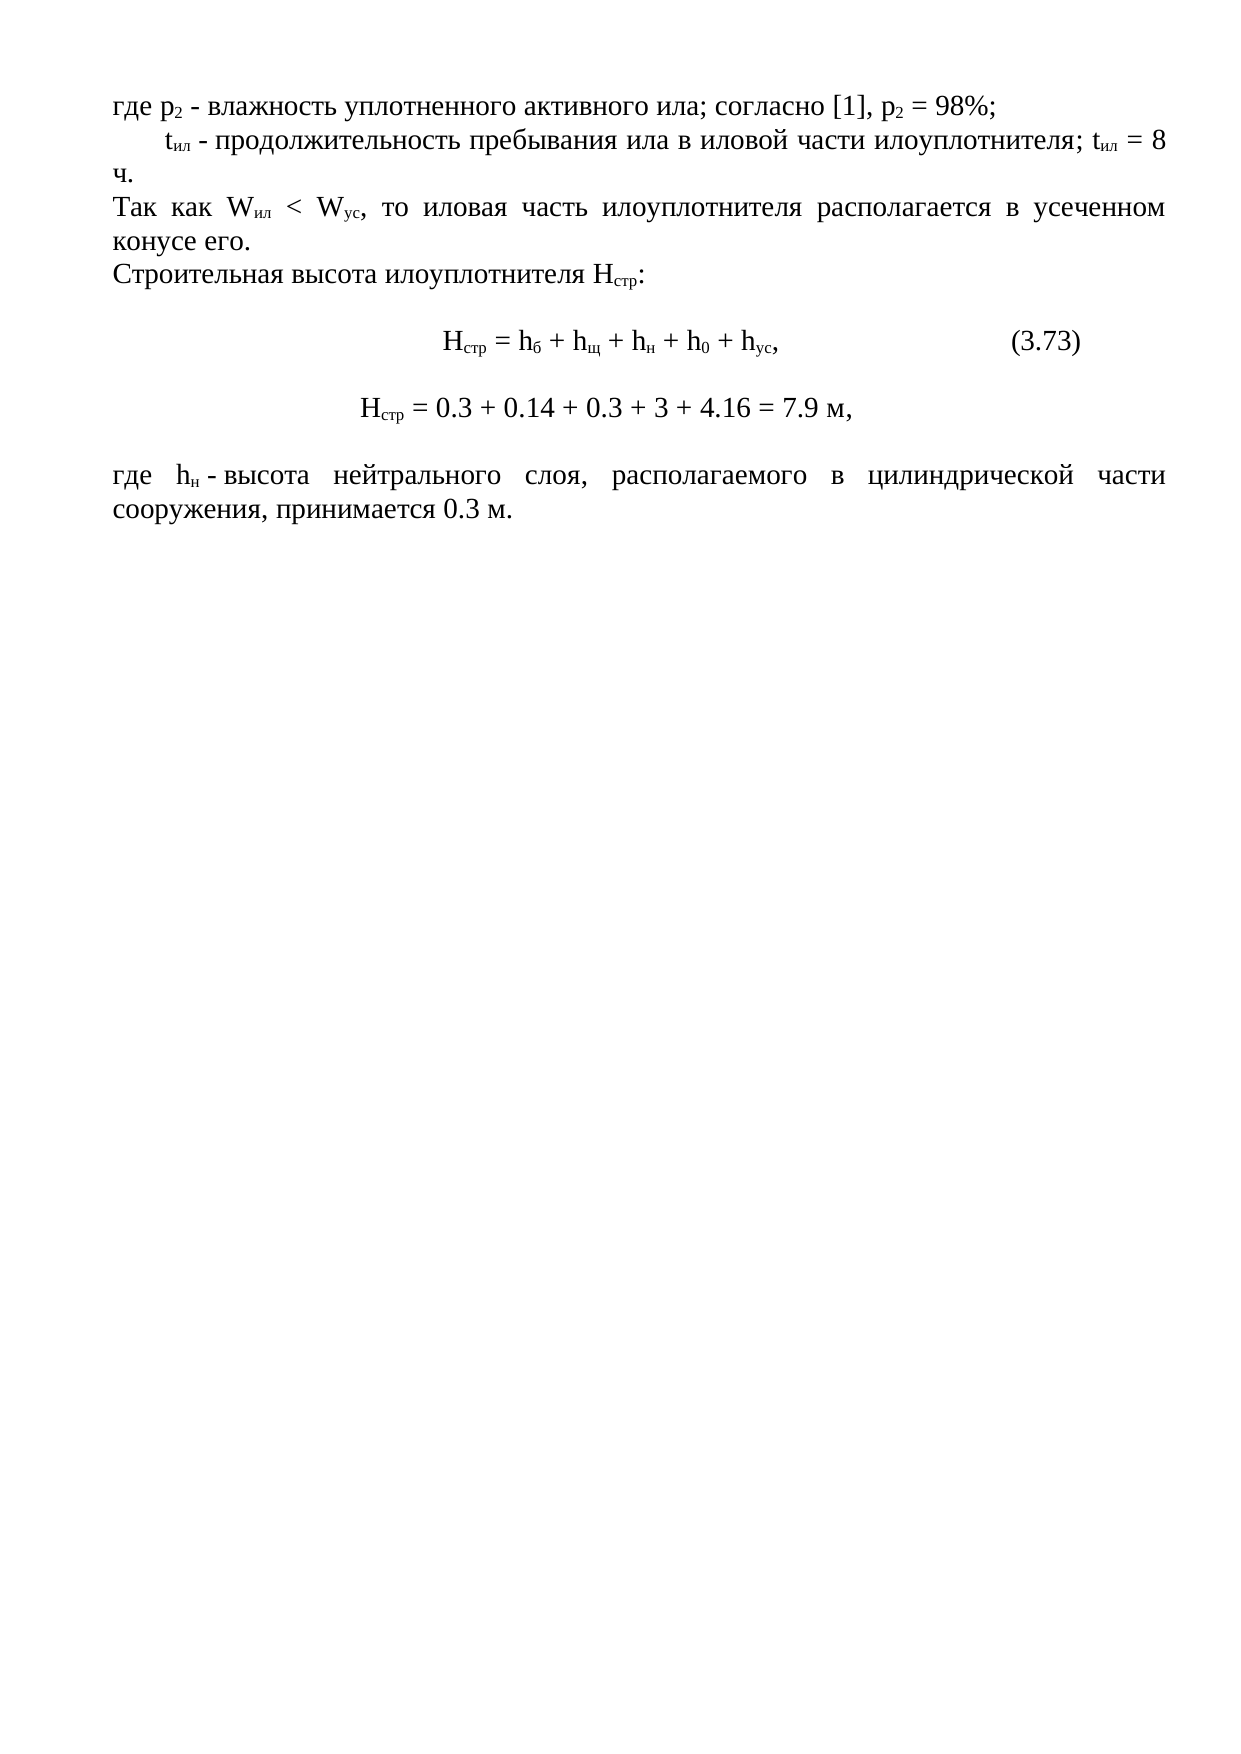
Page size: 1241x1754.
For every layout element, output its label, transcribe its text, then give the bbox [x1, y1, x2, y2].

text где p2 - влажность уплотненного активного ила; согласно [1], p2 = 98%; [112, 89, 1166, 122]
text Так как Wил < Wус, то иловая часть илоуплотнителя располагается в усеченном конусе его. [112, 189, 1166, 256]
text где hн - высота нейтрального слоя, располагаемого в цилиндрической части сооружения, принимается 0.3 м. [112, 458, 1166, 525]
text Hстр = hб + hщ + hн + h0 + hус, (3.73) [112, 323, 1166, 357]
text tил - продолжительность пребывания ила в иловой части илоуплотнителя; tил = 8 ч. [112, 122, 1166, 189]
text Строительная высота илоуплотнителя Hстр: [112, 256, 1166, 290]
text Hстр = 0.3 + 0.14 + 0.3 + 3 + 4.16 = 7.9 м, [112, 391, 1166, 424]
